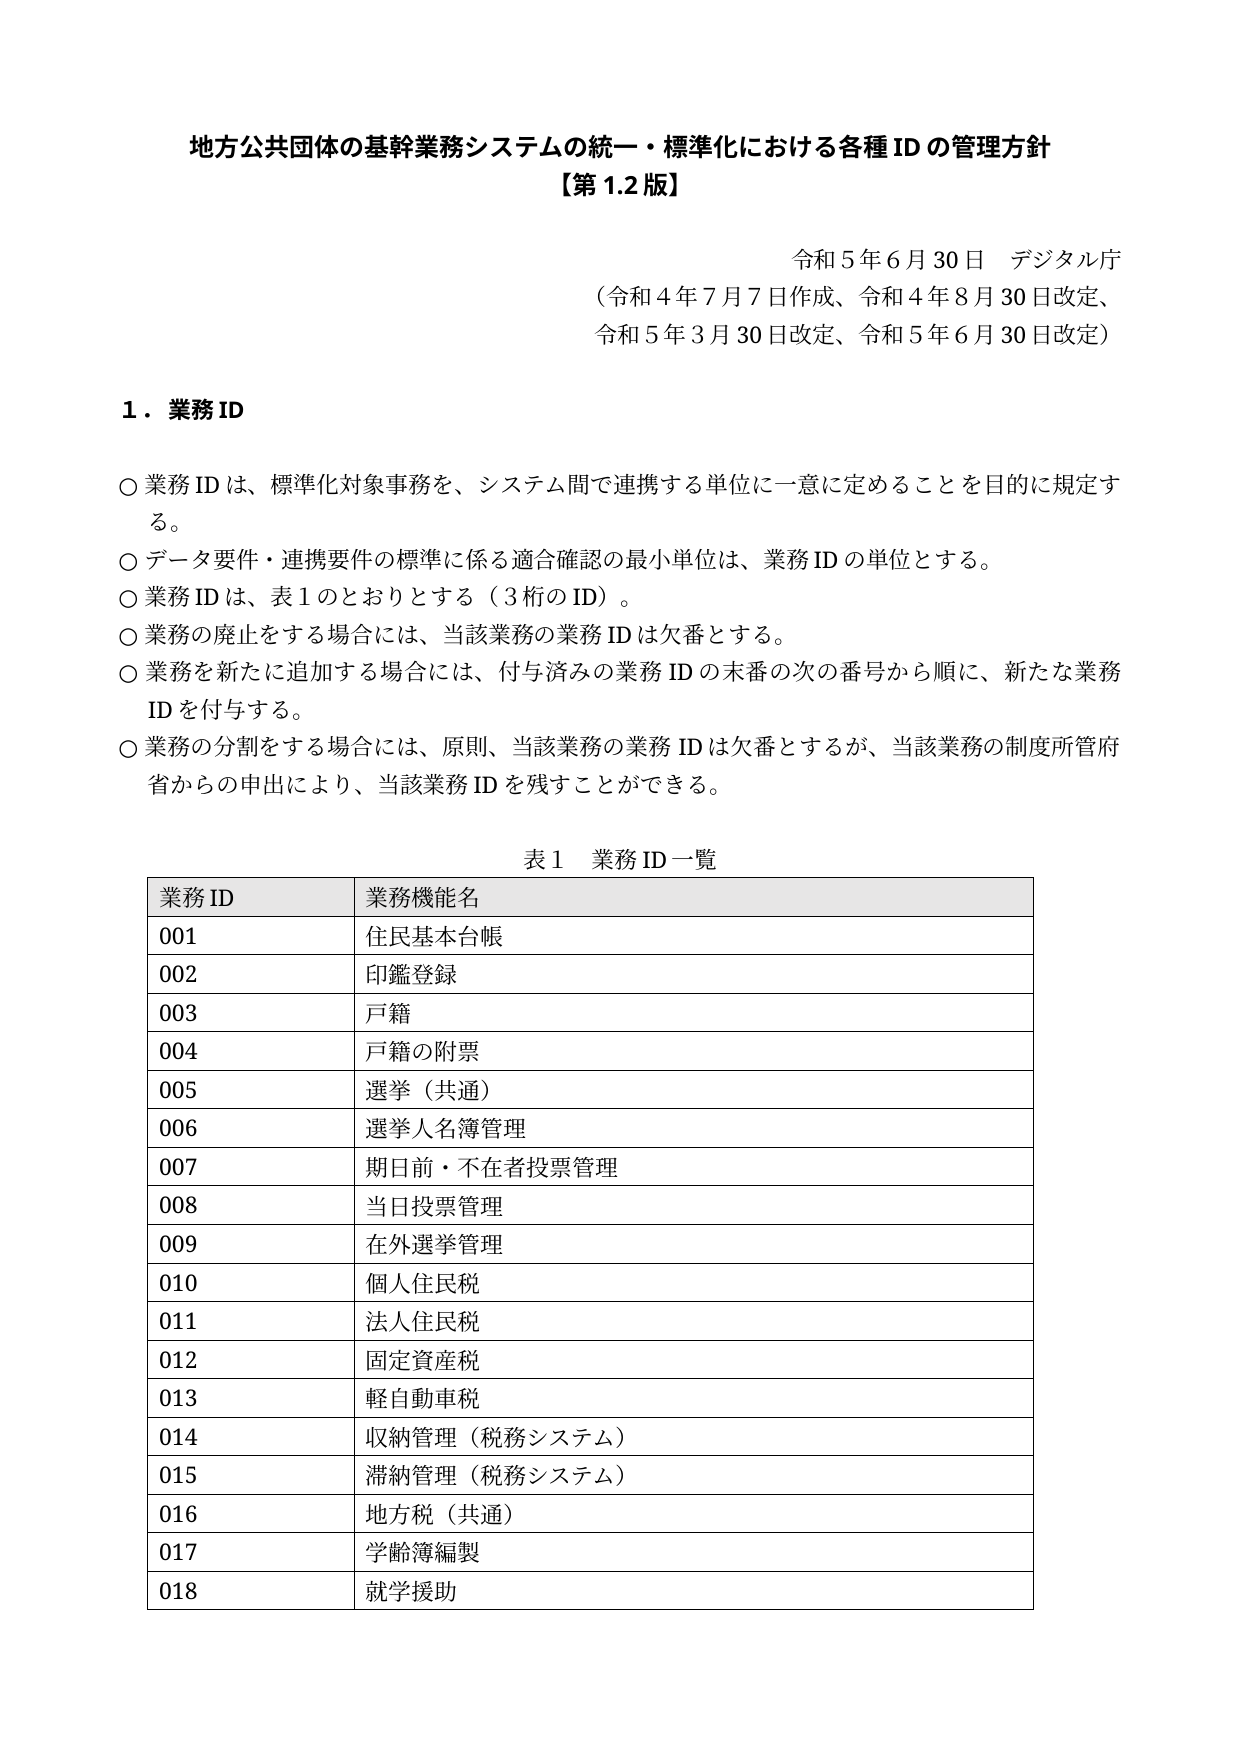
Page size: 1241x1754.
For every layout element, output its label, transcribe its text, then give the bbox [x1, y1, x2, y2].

list 業務ID [118, 389, 1122, 427]
text ○ 業務IDは、標準化対象事務を、システム間で連携する単位に一意に定めることを目的に規定する。 [118, 464, 1122, 539]
table_cell 002 [148, 955, 354, 993]
table_cell 008 [148, 1186, 354, 1224]
table_cell 戸籍の附票 [355, 1032, 1033, 1070]
table_cell 在外選挙管理 [355, 1225, 1033, 1262]
table_cell 選挙人名簿管理 [355, 1109, 1033, 1147]
table_cell 015 [148, 1456, 354, 1494]
table_cell 個人住民税 [355, 1264, 1033, 1301]
text 地方公共団体の基幹業務システムの統一・標準化における各種IDの管理方針 [118, 127, 1122, 164]
table_cell 003 [148, 994, 354, 1031]
text 【第1.2版】 [118, 164, 1122, 202]
table_cell 収納管理（税務システム） [355, 1418, 1033, 1455]
table_cell 016 [148, 1495, 354, 1532]
table_cell 滞納管理（税務システム） [355, 1456, 1033, 1494]
table_cell 001 [148, 917, 354, 954]
table_cell 期日前・不在者投票管理 [355, 1148, 1033, 1185]
table_cell 就学援助 [355, 1572, 1033, 1609]
table_cell 007 [148, 1148, 354, 1185]
table_cell 010 [148, 1264, 354, 1301]
text ○ 業務IDは、表１のとおりとする（３桁のID）。 [118, 577, 1122, 614]
text ○ データ要件・連携要件の標準に係る適合確認の最小単位は、業務IDの単位とする。 [118, 539, 1122, 577]
table_cell 選挙（共通） [355, 1071, 1033, 1108]
table_cell 戸籍 [355, 994, 1033, 1031]
table_cell 地方税（共通） [355, 1495, 1033, 1532]
table_header 業務機能名 [355, 878, 1033, 916]
table_cell 学齢簿編製 [355, 1533, 1033, 1571]
text 令和５年６月30日 デジタル庁 [118, 239, 1122, 277]
table_cell 004 [148, 1032, 354, 1070]
table_cell 005 [148, 1071, 354, 1108]
table_cell 住民基本台帳 [355, 917, 1033, 954]
table_cell 012 [148, 1341, 354, 1378]
text ○ 業務を新たに追加する場合には、付与済みの業務IDの末番の次の番号から順に、新たな業務IDを付与する。 [118, 652, 1122, 727]
table_cell 009 [148, 1225, 354, 1262]
text ○ 業務の廃止をする場合には、当該業務の業務IDは欠番とする。 [118, 614, 1122, 652]
table_cell 017 [148, 1533, 354, 1571]
table_cell 当日投票管理 [355, 1186, 1033, 1224]
text 令和５年３月30日改定、令和５年６月30日改定） [118, 314, 1122, 352]
table_header 業務ID [148, 878, 354, 916]
table_cell 印鑑登録 [355, 955, 1033, 993]
table_cell 013 [148, 1379, 354, 1417]
text （令和４年７月７日作成、令和４年８月30日改定、 [118, 277, 1122, 314]
table_cell 018 [148, 1572, 354, 1609]
table_cell 固定資産税 [355, 1341, 1033, 1378]
table_cell 011 [148, 1302, 354, 1339]
text 表１ 業務ID一覧 [118, 839, 1122, 877]
text ○ 業務の分割をする場合には、原則、当該業務の業務IDは欠番とするが、当該業務の制度所管府省からの申出により、当該業務IDを残すことができる。 [118, 727, 1122, 802]
table_cell 法人住民税 [355, 1302, 1033, 1339]
table_cell 014 [148, 1418, 354, 1455]
table_cell 軽自動車税 [355, 1379, 1033, 1417]
table_cell 006 [148, 1109, 354, 1147]
